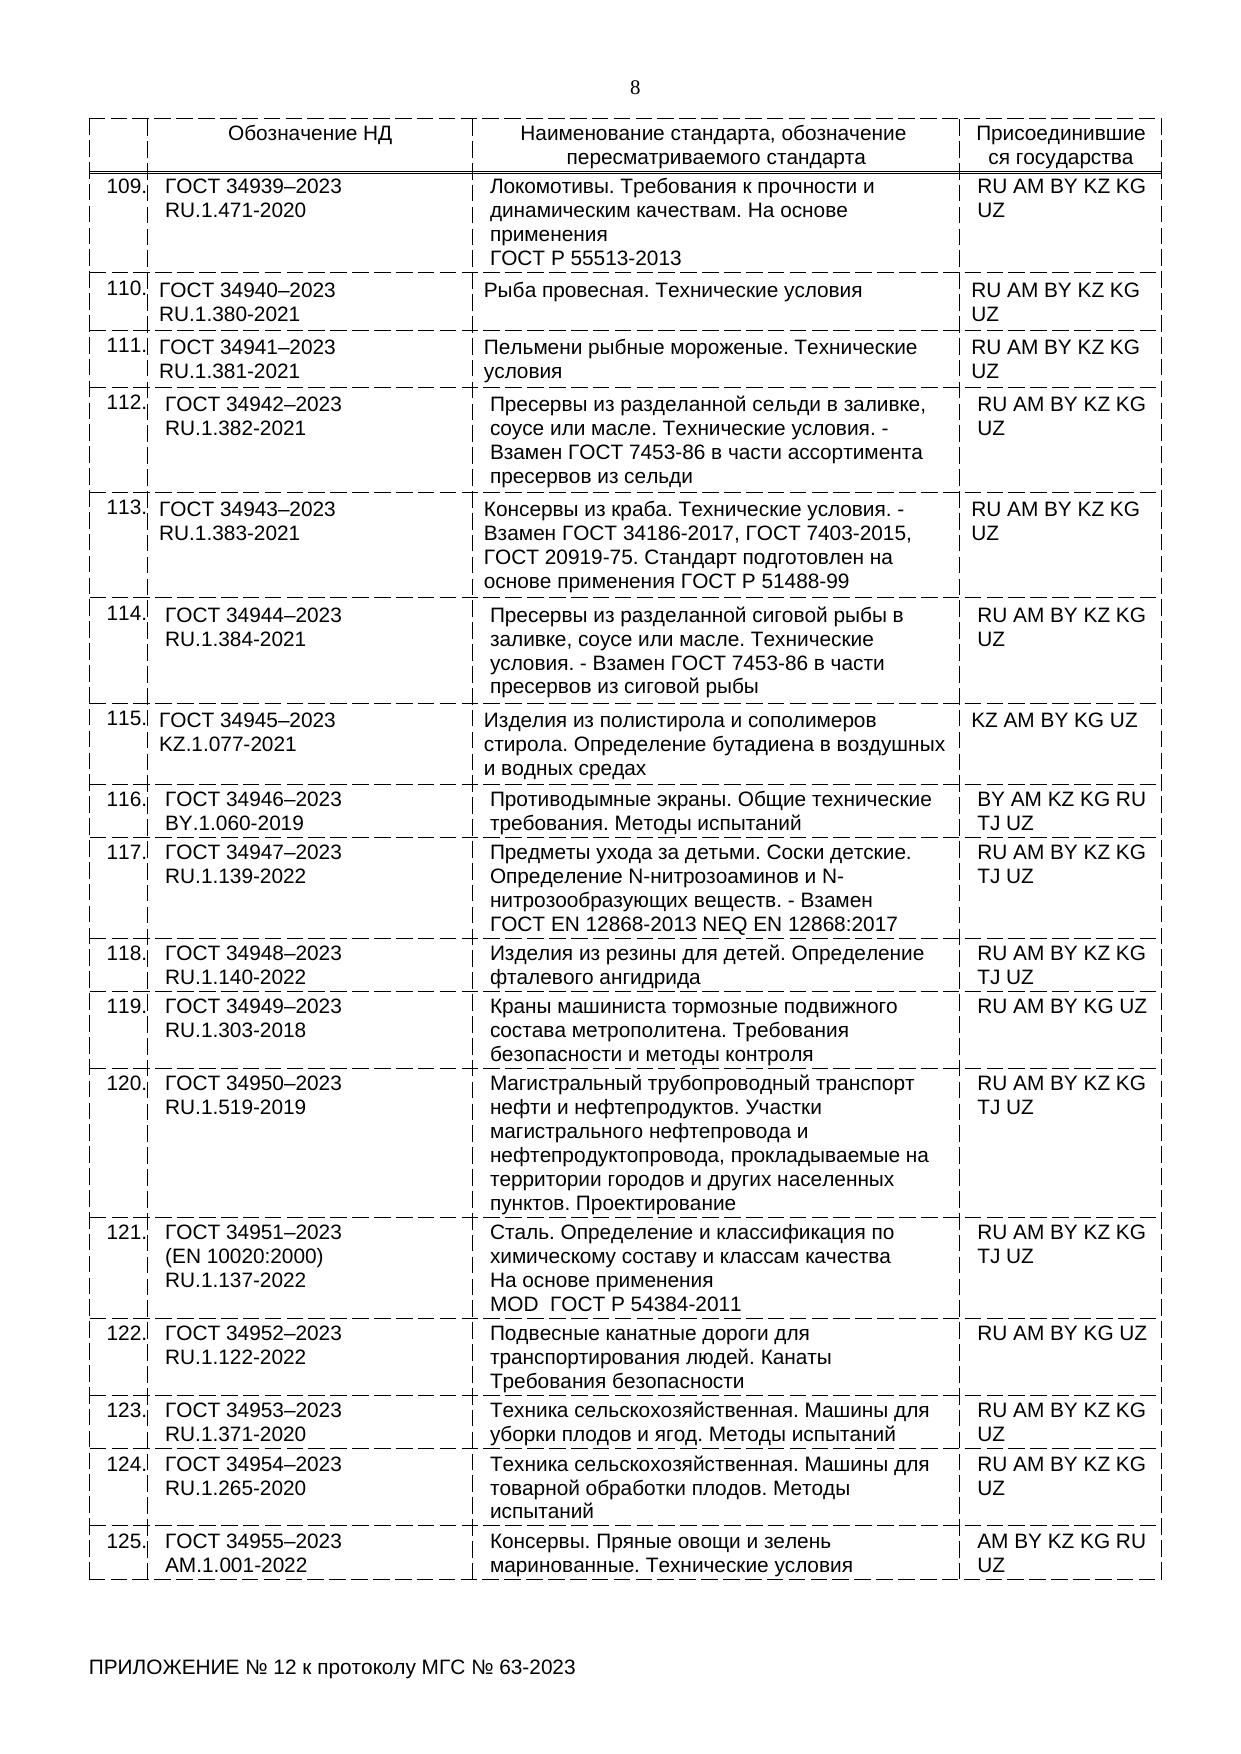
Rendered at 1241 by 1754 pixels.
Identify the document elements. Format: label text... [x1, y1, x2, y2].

table_cell RU AM BY KZ KG UZ [960, 387, 1162, 492]
table_cell RU AM BY KZ KG TJ UZ [960, 1068, 1162, 1217]
table_cell ГОСТ 34943–2023 RU.1.383-2021 [148, 492, 472, 597]
table_cell [89, 1217, 148, 1318]
table_cell ГОСТ 34948–2023 RU.1.140-2022 [148, 938, 472, 991]
table_cell Изделия из резины для детей. Определение фталевого ангидрида [473, 938, 960, 991]
table_cell RU AM BY KZ KG UZ [960, 1448, 1162, 1525]
table_cell BY AM KZ KG RU TJ UZ [960, 784, 1162, 837]
table_cell Магистральный трубопроводный транспорт нефти и нефтепродуктов. Участки магистрального нефтепровода и нефтепродуктопровода, прокладываемые на территории городов и других населенных пунктов. Проектирование [473, 1068, 960, 1217]
table_cell RU AM BY KZ KG UZ [960, 597, 1162, 702]
table_cell ГОСТ 34954–2023 RU.1.265-2020 [148, 1448, 472, 1525]
table_cell RU AM BY KZ KG UZ [960, 174, 1162, 272]
table_cell [89, 938, 148, 991]
table_cell RU AM BY KZ KG UZ [960, 1395, 1162, 1448]
table_cell [89, 492, 148, 597]
table_cell ГОСТ 34939–2023 RU.1.471-2020 [148, 174, 472, 272]
table_cell ГОСТ 34947–2023 RU.1.139-2022 [148, 837, 472, 938]
table_cell [89, 837, 148, 938]
table_cell Консервы из краба. Технические условия. - Взамен ГОСТ 34186-2017, ГОСТ 7403-2015, ГОСТ 20919-75. Стандарт подготовлен на основе применения ГОСТ Р 51488-99 [473, 492, 960, 597]
table_cell Рыба провесная. Технические условия [473, 272, 960, 329]
table_cell ГОСТ 34952–2023 RU.1.122-2022 [148, 1318, 472, 1395]
table_header Обозначение НД [148, 118, 472, 171]
table_cell [89, 991, 148, 1068]
table_cell Техника сельскохозяйственная. Машины для товарной обработки плодов. Методы испытаний [473, 1448, 960, 1525]
table_cell [89, 1395, 148, 1448]
table_cell [89, 1068, 148, 1217]
table_cell Пресервы из разделанной сиговой рыбы в заливке, соусе или масле. Технические условия. - Взамен ГОСТ 7453-86 в части пресервов из сиговой рыбы [473, 597, 960, 702]
table_cell AM BY KZ KG RU UZ [960, 1525, 1162, 1578]
table_cell Противодымные экраны. Общие технические требования. Методы испытаний [473, 784, 960, 837]
table_cell ГОСТ 34945–2023 KZ.1.077-2021 [148, 703, 472, 784]
table_cell [89, 703, 148, 784]
table_cell RU AM BY KG UZ [960, 991, 1162, 1068]
table_cell ГОСТ 34942–2023 RU.1.382-2021 [148, 387, 472, 492]
table_cell Предметы ухода за детьми. Соски детские. Определение N-нитрозоаминов и N-нитрозообразующих веществ. - Взамен ГОСТ EN 12868-2013 NEQ EN 12868:2017 [473, 837, 960, 938]
table_cell [89, 330, 148, 387]
table_cell [89, 784, 148, 837]
table_cell RU AM BY KZ KG TJ UZ [960, 837, 1162, 938]
table_cell ГОСТ 34940–2023 RU.1.380-2021 [148, 272, 472, 329]
table_cell Подвесные канатные дороги для транспортирования людей. Канаты Требования безопасности [473, 1318, 960, 1395]
table_cell ГОСТ 34944–2023 RU.1.384-2021 [148, 597, 472, 702]
table_cell RU AM BY KZ KG UZ [960, 492, 1162, 597]
table_cell ГОСТ 34955–2023 AM.1.001-2022 [148, 1525, 472, 1578]
table_cell RU AM BY KZ KG UZ [960, 272, 1162, 329]
table_header Присоединившиеся государства [960, 118, 1162, 171]
table_cell Пресервы из разделанной сельди в заливке, соусе или масле. Технические условия. - Взамен ГОСТ 7453-86 в части ассортимента пресервов из сельди [473, 387, 960, 492]
table_cell [89, 1318, 148, 1395]
table_cell Сталь. Определение и классификация по химическому составу и классам качества На основе применения MOD ГОСТ Р 54384-2011 [473, 1217, 960, 1318]
table_cell Локомотивы. Требования к прочности и динамическим качествам. На основе применения ГОСТ Р 55513-2013 [473, 174, 960, 272]
table_cell RU AM BY KZ KG UZ [960, 330, 1162, 387]
table_cell [89, 1525, 148, 1578]
table_cell [89, 174, 148, 272]
table_cell ГОСТ 34949–2023 RU.1.303-2018 [148, 991, 472, 1068]
table_cell [89, 597, 148, 702]
table_cell ГОСТ 34941–2023 RU.1.381-2021 [148, 330, 472, 387]
table_cell RU AM BY KZ KG TJ UZ [960, 938, 1162, 991]
table_header [89, 118, 148, 171]
table_cell [89, 1448, 148, 1525]
table_cell RU AM BY KG UZ [960, 1318, 1162, 1395]
table_cell Пельмени рыбные мороженые. Технические условия [473, 330, 960, 387]
table_cell ГОСТ 34950–2023 RU.1.519-2019 [148, 1068, 472, 1217]
table_cell Изделия из полистирола и сополимеров стирола. Определение бутадиена в воздушных и водных средах [473, 703, 960, 784]
table_cell Техника сельскохозяйственная. Машины для уборки плодов и ягод. Методы испытаний [473, 1395, 960, 1448]
table_cell RU AM BY KZ KG TJ UZ [960, 1217, 1162, 1318]
table_cell KZ AM BY KG UZ [960, 703, 1162, 784]
table_cell [89, 272, 148, 329]
table_cell ГОСТ 34951–2023 (EN 10020:2000) RU.1.137-2022 [148, 1217, 472, 1318]
table_cell [89, 387, 148, 492]
table_header Наименование стандарта, обозначение пересматриваемого стандарта [473, 118, 960, 171]
table_cell ГОСТ 34953–2023 RU.1.371-2020 [148, 1395, 472, 1448]
table_cell Краны машиниста тормозные подвижного состава метрополитена. Требования безопасности и методы контроля [473, 991, 960, 1068]
table_cell Консервы. Пряные овощи и зелень маринованные. Технические условия [473, 1525, 960, 1578]
table_cell ГОСТ 34946–2023 BY.1.060-2019 [148, 784, 472, 837]
